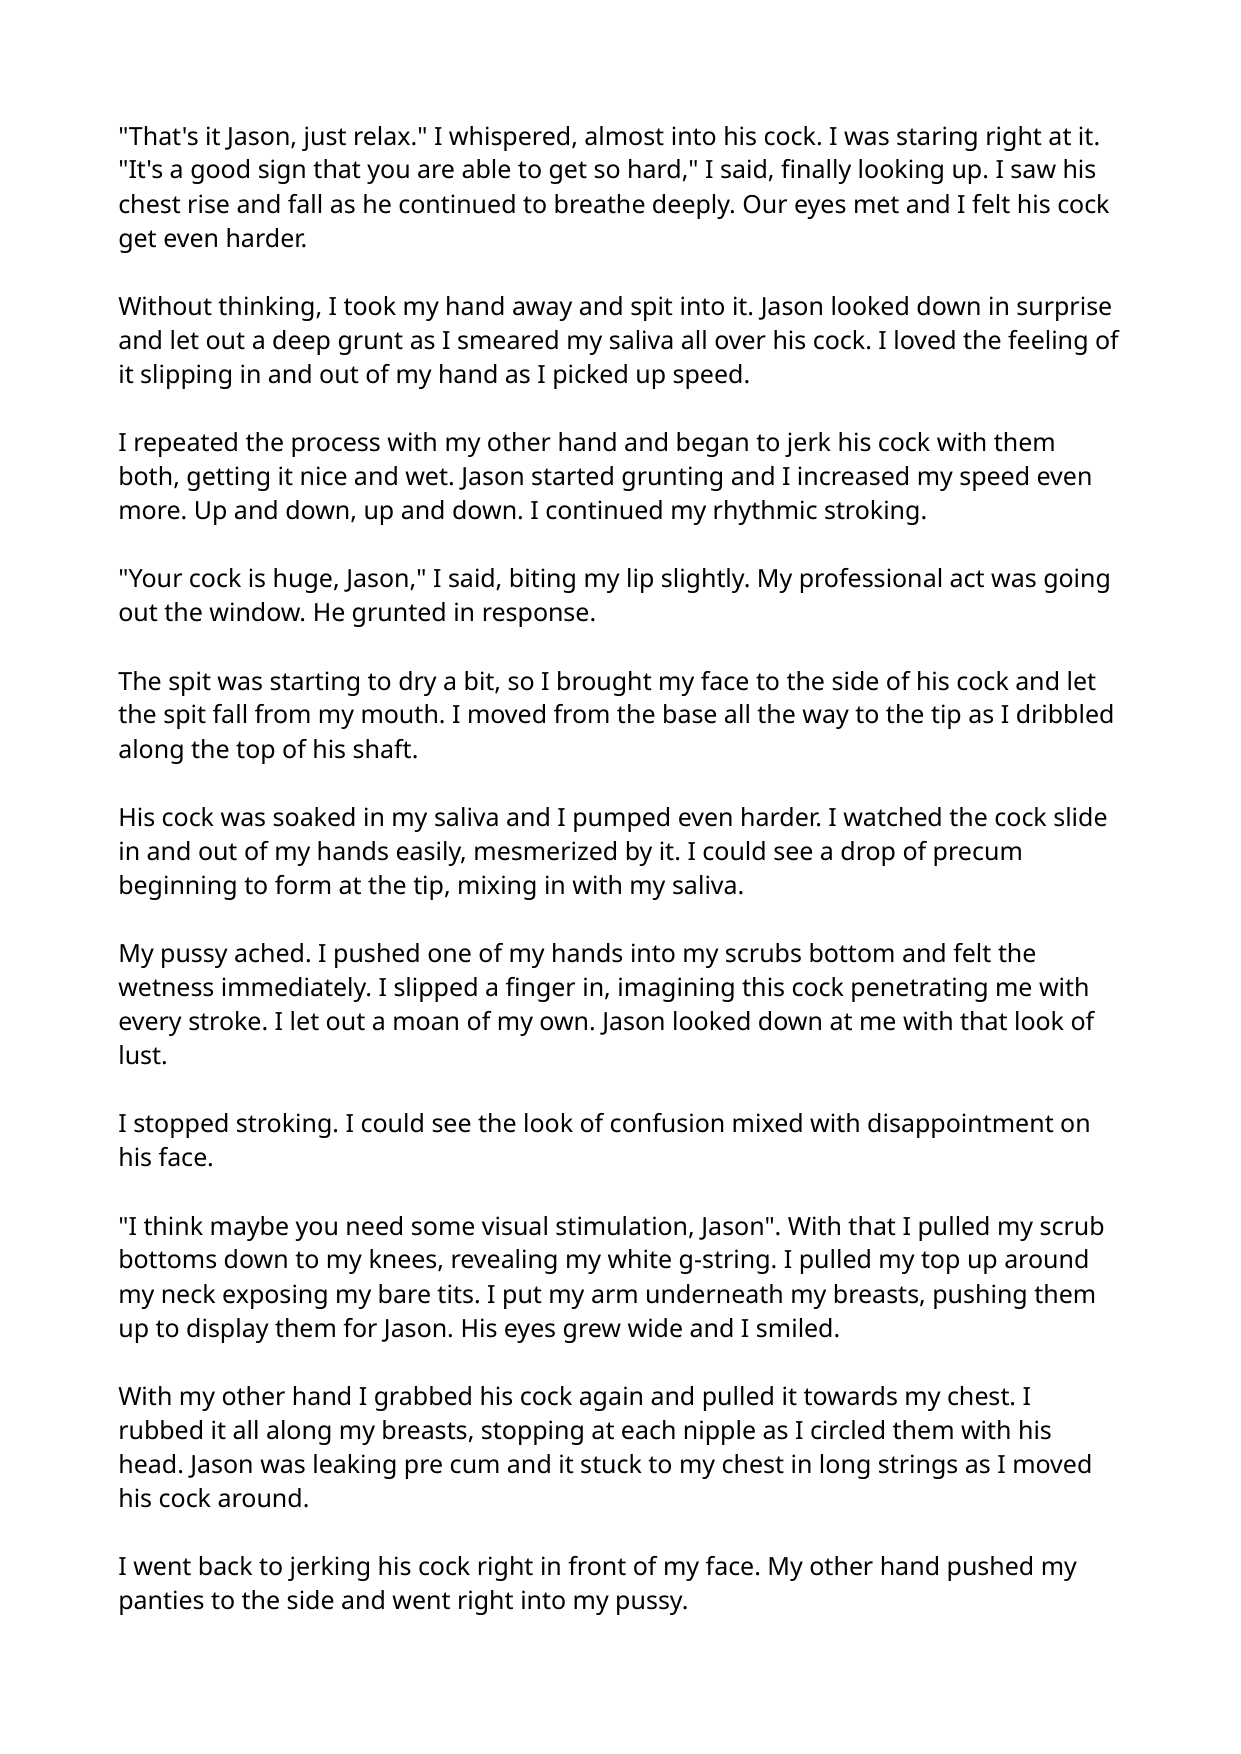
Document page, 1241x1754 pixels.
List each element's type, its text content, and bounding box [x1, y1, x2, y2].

text "Your cock is huge, Jason," I said, biting my lip slightly. My professional act was going out the window. He grunted in response. [118, 561, 1122, 629]
text His cock was soaked in my saliva and I pumped even harder. I watched the cock slide in and out of my hands easily, mesmerized by it. I could see a drop of precum beginning to form at the tip, mixing in with my saliva. [118, 799, 1122, 902]
text "That's it Jason, just relax." I whispered, almost into his cock. I was staring right at it. "It's a good sign that you are able to get so hard," I said, finally looking up. I saw his chest rise and fall as he continued to breathe deeply. Our eyes met and I felt his cock get even harder. [118, 118, 1122, 254]
text Without thinking, I took my hand away and spit into it. Jason looked down in surprise and let out a deep grunt as I smeared my saliva all over his cock. I loved the feeling of it slipping in and out of my hand as I picked up speed. [118, 288, 1122, 391]
text I repeated the process with my other hand and began to jerk his cock with them both, getting it nice and wet. Jason started grunting and I increased my speed even more. Up and down, up and down. I continued my rhythmic stroking. [118, 425, 1122, 527]
text The spit was starting to dry a bit, so I brought my face to the side of his cock and let the spit fall from my mouth. I moved from the base all the way to the tip as I dribbled along the top of his shaft. [118, 663, 1122, 765]
text My pussy ached. I pushed one of my hands into my scrubs bottom and felt the wetness immediately. I slipped a finger in, imagining this cock penetrating me with every stroke. I let out a moan of my own. Jason looked down at me with that look of lust. [118, 936, 1122, 1072]
text With my other hand I grabbed his cock again and pulled it towards my chest. I rubbed it all along my breasts, stopping at each nipple as I circled them with his head. Jason was leaking pre cum and it stuck to my chest in long strings as I moved his cock around. [118, 1378, 1122, 1515]
text "I think maybe you need some visual stimulation, Jason". With that I pulled my scrub bottoms down to my knees, revealing my white g-string. I pulled my top up around my neck exposing my bare tits. I put my arm underneath my breasts, pushing them up to display them for Jason. His eyes grew wide and I smiled. [118, 1208, 1122, 1344]
text I went back to jerking his cock right in front of my face. My other hand pushed my panties to the side and went right into my pussy. [118, 1549, 1122, 1617]
text I stopped stroking. I could see the look of confusion mixed with disappointment on his face. [118, 1106, 1122, 1174]
